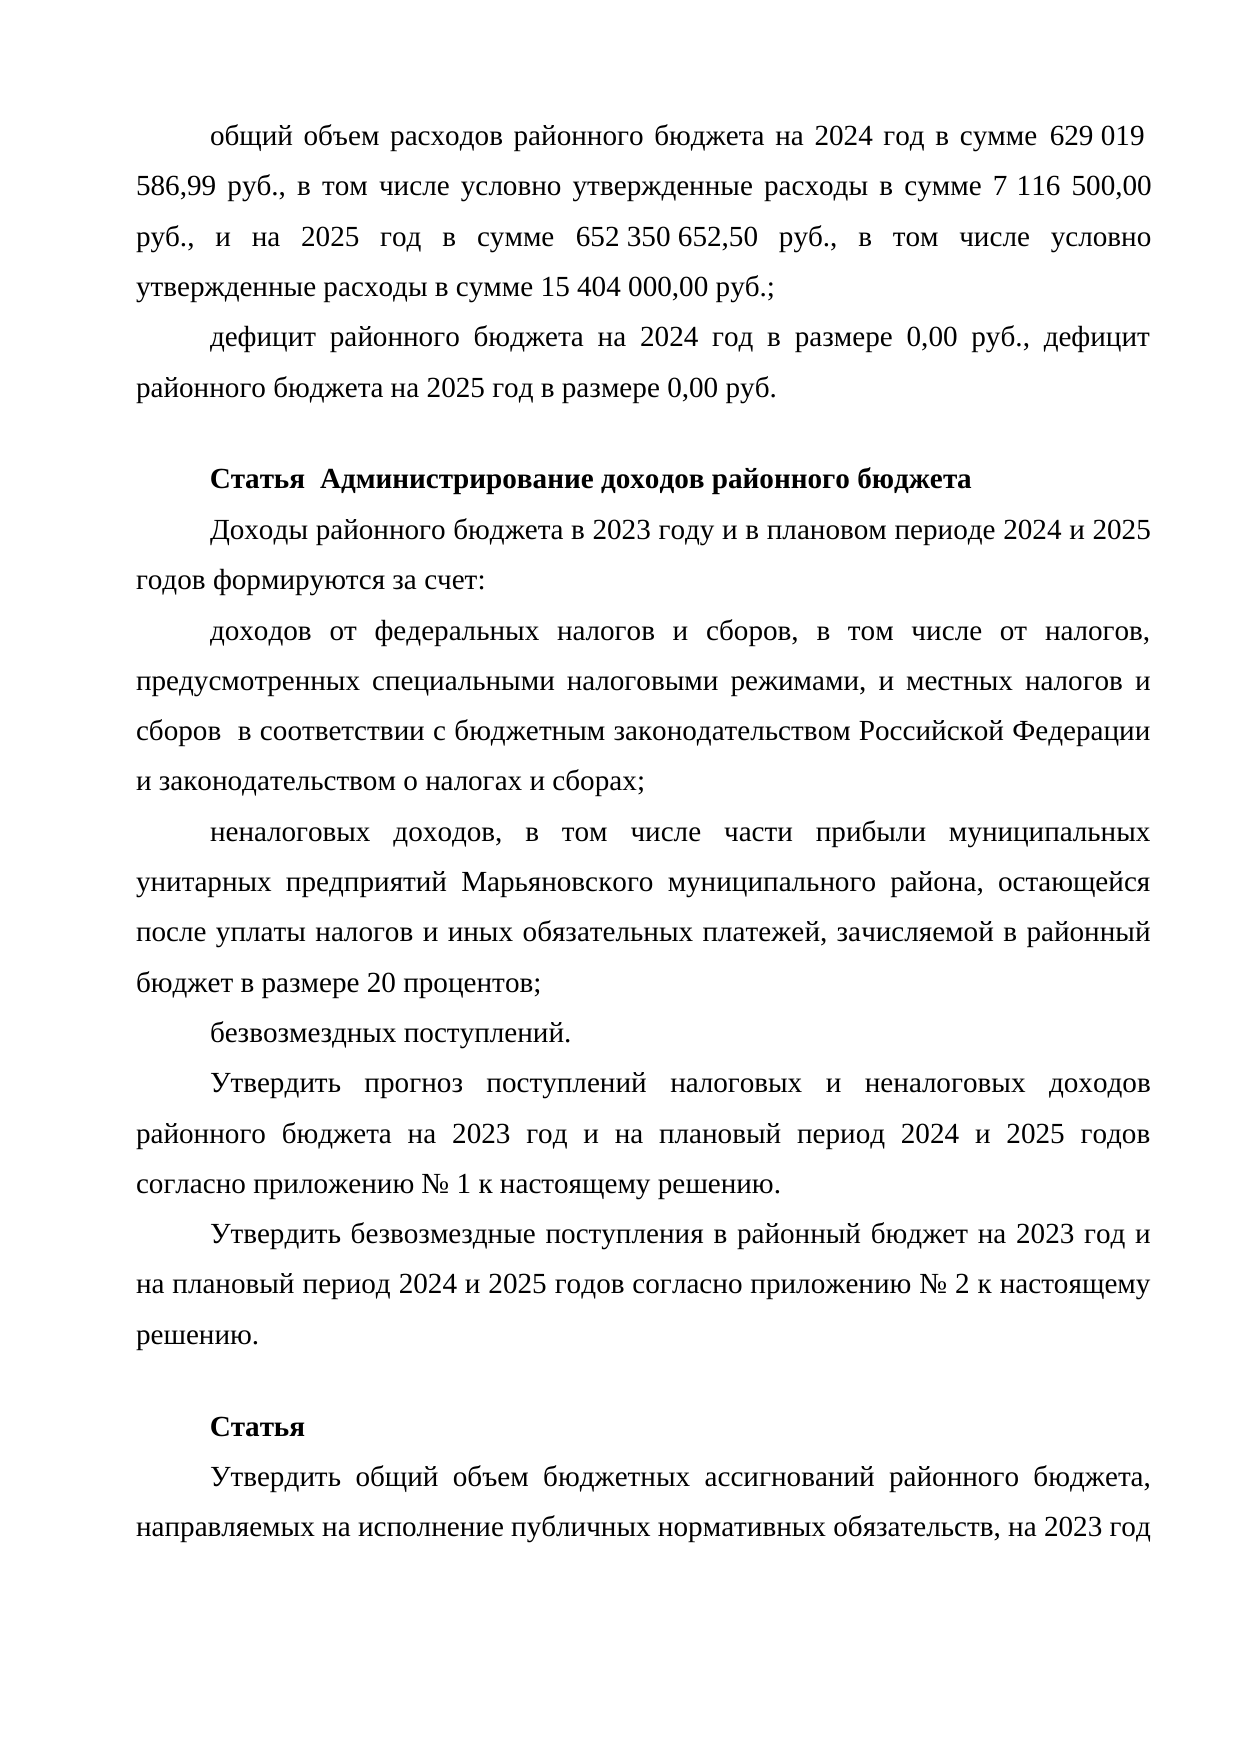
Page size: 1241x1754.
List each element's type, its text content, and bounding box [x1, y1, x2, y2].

text Статья 3. Бюджетные ассигнования районного бюджета [209, 1409, 1152, 1442]
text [136, 1459, 1152, 1543]
text Статья 2 Администрирование доходов районного бюджета [209, 462, 1152, 495]
text 2) неналоговых доходов, в том числе части прибыли муниципальных унитарных предприятий Марьяновского муниципального района, остающейся после уплаты налогов и иных обязательных платежей, зачисляемой в районный бюджет в размере 20 процентов; [136, 814, 1152, 998]
text 1) доходов от федеральных налогов и сборов, в том числе от налогов, предусмотренных специальными налоговыми режимами, и местных налогов и сборов в соответствии с бюджетным законодательством Российской Федерации и законодательством о налогах и сборах; [136, 613, 1152, 797]
text 1. Доходы районного бюджета в 2023 году и в плановом периоде 2024 и 2025 годов формируются за счет: [136, 512, 1152, 596]
text 3) безвозмездных поступлений. [136, 1015, 1152, 1049]
text 3. Утвердить безвозмездные поступления в районный бюджет на 2023 год и на плановый период 2024 и 2025 годов согласно приложению № 2 к настоящему решению. [136, 1216, 1152, 1351]
text 3) дефицит районного бюджета на 2024 год в размере 0,00 руб., дефицит районного бюджета на 2025 год в размере 0,00 руб. [136, 319, 1152, 403]
text 2) общий объем расходов районного бюджета на 2024 год в сумме 629 019 586,99 руб., в том числе условно утвержденные расходы в сумме 7 116 500,00 руб., и на 2025 год в сумме 652 350 652,50 руб., в том числе условно утвержденные расходы в сумме 15 404 000,00 руб.; [136, 118, 1152, 303]
text 2. Утвердить прогноз поступлений налоговых и неналоговых доходов районного бюджета на 2023 год и на плановый период 2024 и 2025 годов согласно приложению № 1 к настоящему решению. [136, 1065, 1152, 1199]
